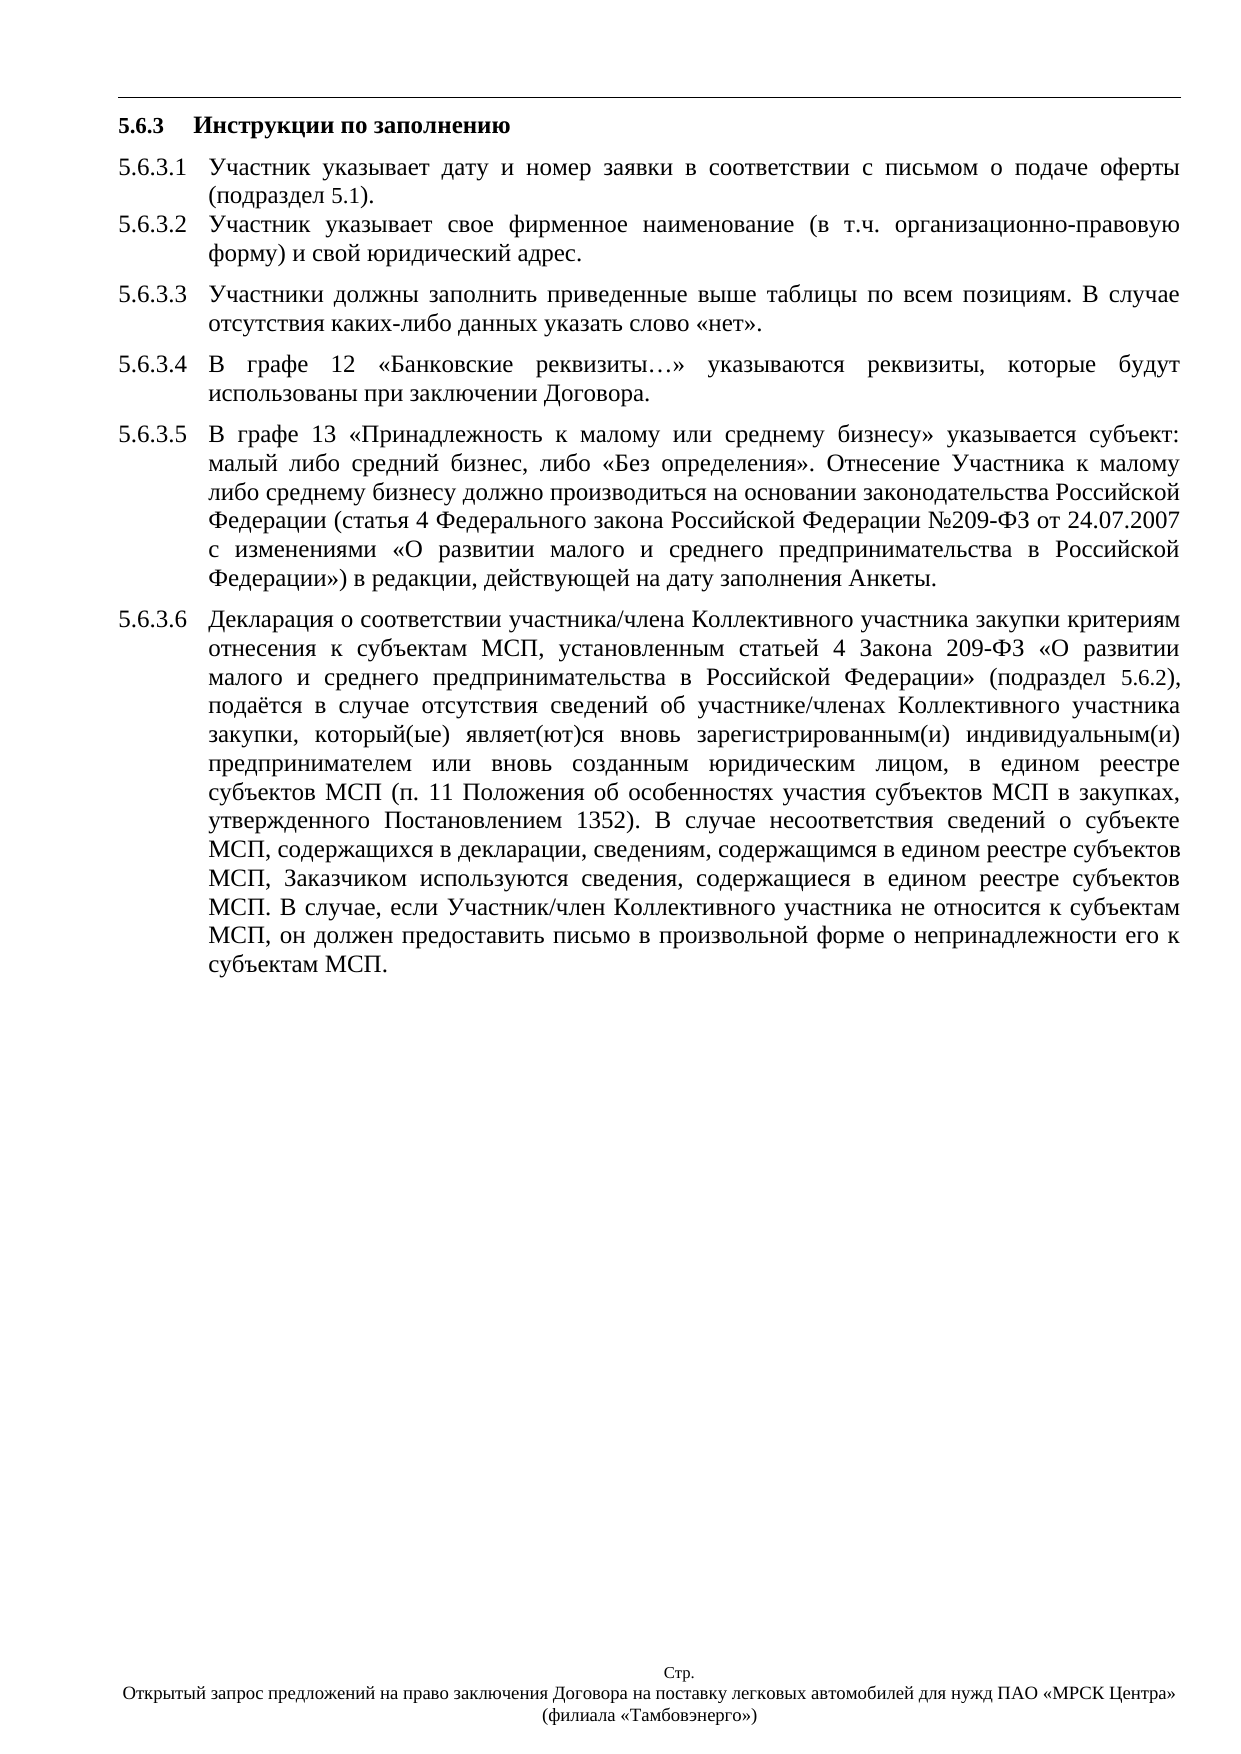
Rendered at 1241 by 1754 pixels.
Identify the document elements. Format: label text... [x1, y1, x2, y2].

list Участник указывает дату и номер заявки в соответствии с письмом о подаче оферты (подраздел 5.1). [118, 152, 1181, 209]
list Участник указывает свое фирменное наименование (в т.ч. организационно-правовую форму) и свой юридический адрес. [118, 209, 1181, 267]
list В графе 13 «Принадлежность к малому или среднему бизнесу» указывается субъект: малый либо средний бизнес, либо «Без определения». Отнесение Участника к малому либо среднему бизнесу должно производиться на основании законодательства Российской Федерации (статья 4 Федерального закона Российской Федерации №209-ФЗ от 24.07.2007 с изменениями «О развитии малого и среднего предпринимательства в Российской Федерации») в редакции, действующей на дату заполнения Анкеты. [118, 419, 1181, 592]
subtitle Инструкции по заполнению [118, 111, 1181, 139]
list Декларация о соответствии участника/члена Коллективного участника закупки критериям отнесения к субъектам МСП, установленным статьей 4 Закона 209-ФЗ «О развитии малого и среднего предпринимательства в Российской Федерации» (подраздел 5.6.2), подаётся в случае отсутствия сведений об участнике/членах Коллективного участника закупки, который(ые) являет(ют)ся вновь зарегистрированным(и) индивидуальным(и) предпринимателем или вновь созданным юридическим лицом, в едином реестре субъектов МСП (п. 11 Положения об особенностях участия субъектов МСП в закупках, утвержденного Постановлением 1352). В случае несоответствия сведений о субъекте МСП, содержащихся в декларации, сведениям, содержащимся в едином реестре субъектов МСП, Заказчиком используются сведения, содержащиеся в едином реестре субъектов МСП. В случае, если Участник/член Коллективного участника не относится к субъектам МСП, он должен предоставить письмо в произвольной форме о непринадлежности его к субъектам МСП. [118, 604, 1181, 978]
list Участники должны заполнить приведенные выше таблицы по всем позициям. В случае отсутствия каких-либо данных указать слово «нет». [118, 279, 1181, 337]
list В графе 12 «Банковские реквизиты…» указываются реквизиты, которые будут использованы при заключении Договора. [118, 349, 1181, 407]
